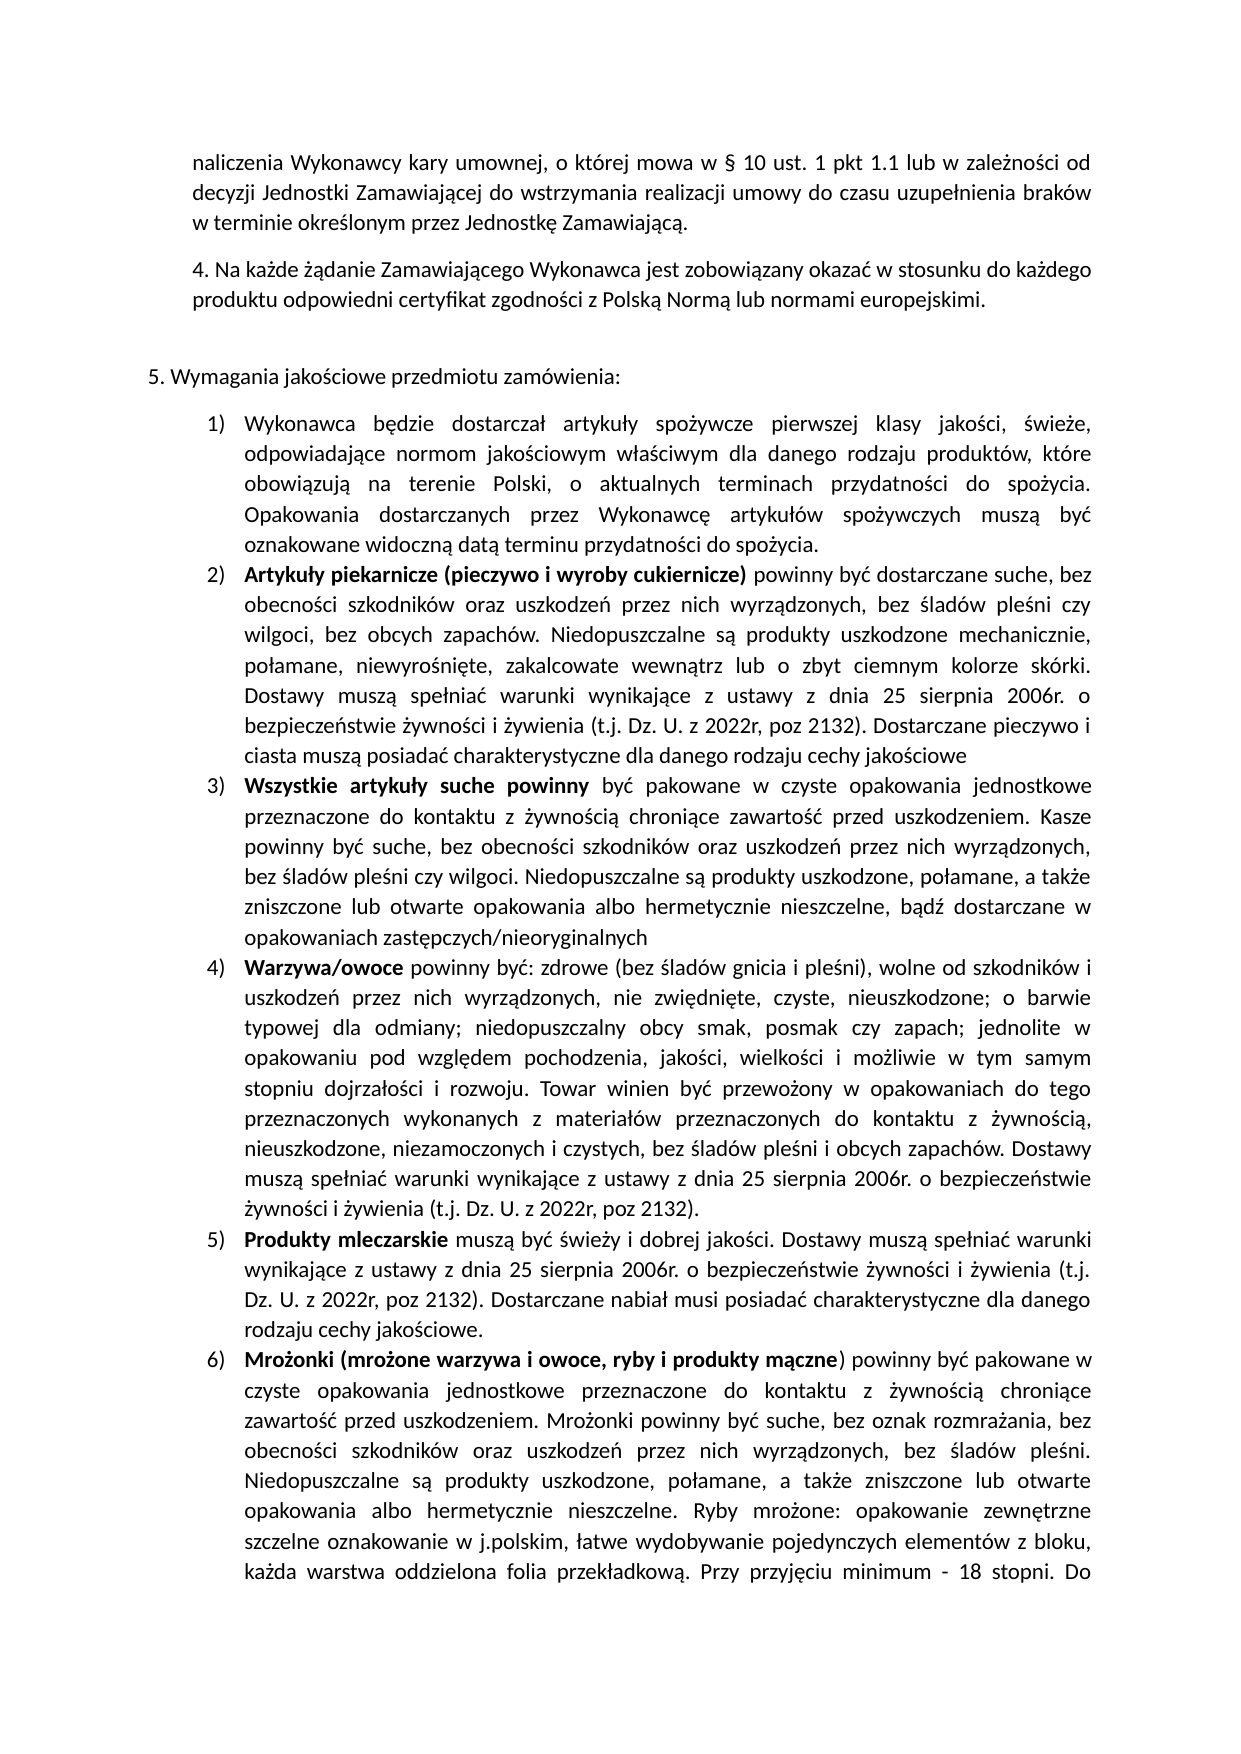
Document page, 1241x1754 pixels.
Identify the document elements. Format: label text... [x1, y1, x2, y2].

text 4. Na każde żądanie Zamawiającego Wykonawca jest zobowiązany okazać w stosunku do każdego produktu odpowiedni certyfikat zgodności z Polską Normą lub normami europejskimi. [192, 255, 1093, 313]
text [192, 148, 1093, 236]
list Warzywa/owoce powinny być: zdrowe (bez śladów gnicia i pleśni), wolne od szkodników i uszkodzeń przez nich wyrządzonych, nie zwiędnięte, czyste, nieuszkodzone; o barwie typowej dla odmiany; niedopuszczalny obcy smak, posmak czy zapach; jednolite w opakowaniu pod względem pochodzenia, jakości, wielkości i możliwie w tym samym stopniu dojrzałości i rozwoju. Towar winien być przewożony w opakowaniach do tego przeznaczonych wykonanych z materiałów przeznaczonych do kontaktu z żywnością, nieuszkodzone, niezamoczonych i czystych, bez śladów pleśni i obcych zapachów. Dostawy muszą spełniać warunki wynikające z ustawy z dnia 25 sierpnia 2006r. o bezpieczeństwie żywności i żywienia (t.j. Dz. U. z 2022r, poz 2132). [207, 953, 1093, 1222]
text 5. Wymagania jakościowe przedmiotu zamówienia: [148, 332, 1093, 390]
list Wszystkie artykuły suche powinny być pakowane w czyste opakowania jednostkowe przeznaczone do kontaktu z żywnością chroniące zawartość przed uszkodzeniem. Kasze powinny być suche, bez obecności szkodników oraz uszkodzeń przez nich wyrządzonych, bez śladów pleśni czy wilgoci. Niedopuszczalne są produkty uszkodzone, połamane, a także zniszczone lub otwarte opakowania albo hermetycznie nieszczelne, bądź dostarczane w opakowaniach zastępczych/nieoryginalnych [207, 772, 1093, 951]
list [207, 1346, 1093, 1585]
list Artykuły piekarnicze (pieczywo i wyroby cukiernicze) powinny być dostarczane suche, bez obecności szkodników oraz uszkodzeń przez nich wyrządzonych, bez śladów pleśni czy wilgoci, bez obcych zapachów. Niedopuszczalne są produkty uszkodzone mechanicznie, połamane, niewyrośnięte, zakalcowate wewnątrz lub o zbyt ciemnym kolorze skórki. Dostawy muszą spełniać warunki wynikające z ustawy z dnia 25 sierpnia 2006r. o bezpieczeństwie żywności i żywienia (t.j. Dz. U. z 2022r, poz 2132). Dostarczane pieczywo i ciasta muszą posiadać charakterystyczne dla danego rodzaju cechy jakościowe [207, 560, 1093, 769]
list Produkty mleczarskie muszą być świeży i dobrej jakości. Dostawy muszą spełniać warunki wynikające z ustawy z dnia 25 sierpnia 2006r. o bezpieczeństwie żywności i żywienia (t.j. Dz. U. z 2022r, poz 2132). Dostarczane nabiał musi posiadać charakterystyczne dla danego rodzaju cechy jakościowe. [207, 1225, 1093, 1343]
list Wykonawca będzie dostarczał artykuły spożywcze pierwszej klasy jakości, świeże, odpowiadające normom jakościowym właściwym dla danego rodzaju produktów, które obowiązują na terenie Polski, o aktualnych terminach przydatności do spożycia. Opakowania dostarczanych przez Wykonawcę artykułów spożywczych muszą być oznakowane widoczną datą terminu przydatności do spożycia. [207, 409, 1093, 558]
